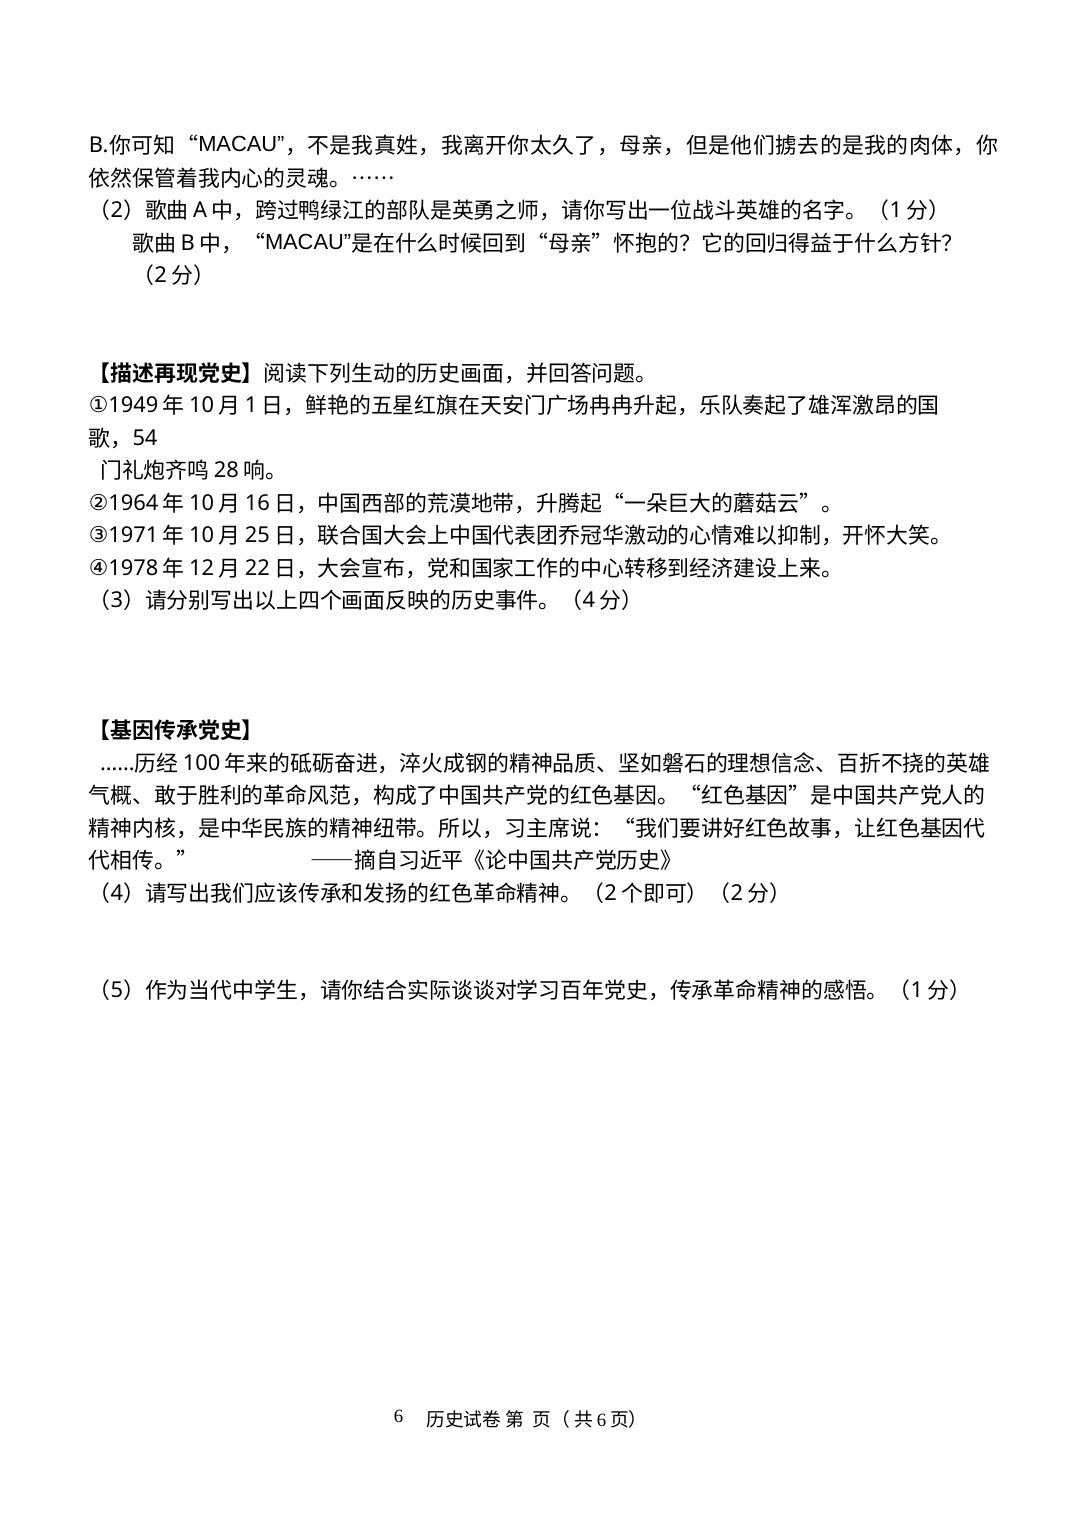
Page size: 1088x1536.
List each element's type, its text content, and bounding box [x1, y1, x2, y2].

text 【描述再现党史】阅读下列生动的历史画面，并回答问题。 [88, 355, 999, 388]
text ④1978年12月22日，大会宣布，党和国家工作的中心转移到经济建设上来。 [88, 550, 999, 583]
text 【基因传承党史】 [88, 713, 999, 745]
list 歌曲B中，“MACAU”是在什么时候回到“母亲”怀抱的？它的回归得益于什么方针？ [88, 225, 999, 258]
list 请写出我们应该传承和发扬的红色革命精神。（2个即可）（2分） [88, 875, 999, 908]
text 门礼炮齐鸣28响。 [88, 453, 999, 485]
list 歌曲A中，跨过鸭绿江的部队是英勇之师，请你写出一位战斗英雄的名字。（1分） [88, 193, 999, 225]
text ①1949年10月1日，鲜艳的五星红旗在天安门广场冉冉升起，乐队奏起了雄浑激昂的国歌，54 [88, 388, 999, 453]
text （3）请分别写出以上四个画面反映的历史事件。（4分） [88, 583, 999, 615]
list （5）作为当代中学生，请你结合实际谈谈对学习百年党史，传承革命精神的感悟。（1分） [88, 973, 999, 1005]
text ③1971年10月25日，联合国大会上中国代表团乔冠华激动的心情难以抑制，开怀大笑。 [88, 518, 999, 550]
text B.你可知“MACAU”，不是我真姓，我离开你太久了，母亲，但是他们掳去的是我的肉体，你依然保管着我内心的灵魂。…… [88, 128, 999, 193]
list （2分） [88, 258, 999, 290]
text ……历经100年来的砥砺奋进，淬火成钢的精神品质、坚如磐石的理想信念、百折不挠的英雄气概、敢于胜利的革命风范，构成了中国共产党的红色基因。“红色基因”是中国共产党人的精神内核，是中华民族的精神纽带。所以，习主席说：“我们要讲好红色故事，让红色基因代代相传。” ——摘自习近平《论中国共产党历史》 [88, 745, 999, 875]
text ②1964年10月16日，中国西部的荒漠地带，升腾起“一朵巨大的蘑菇云”。 [88, 485, 999, 518]
